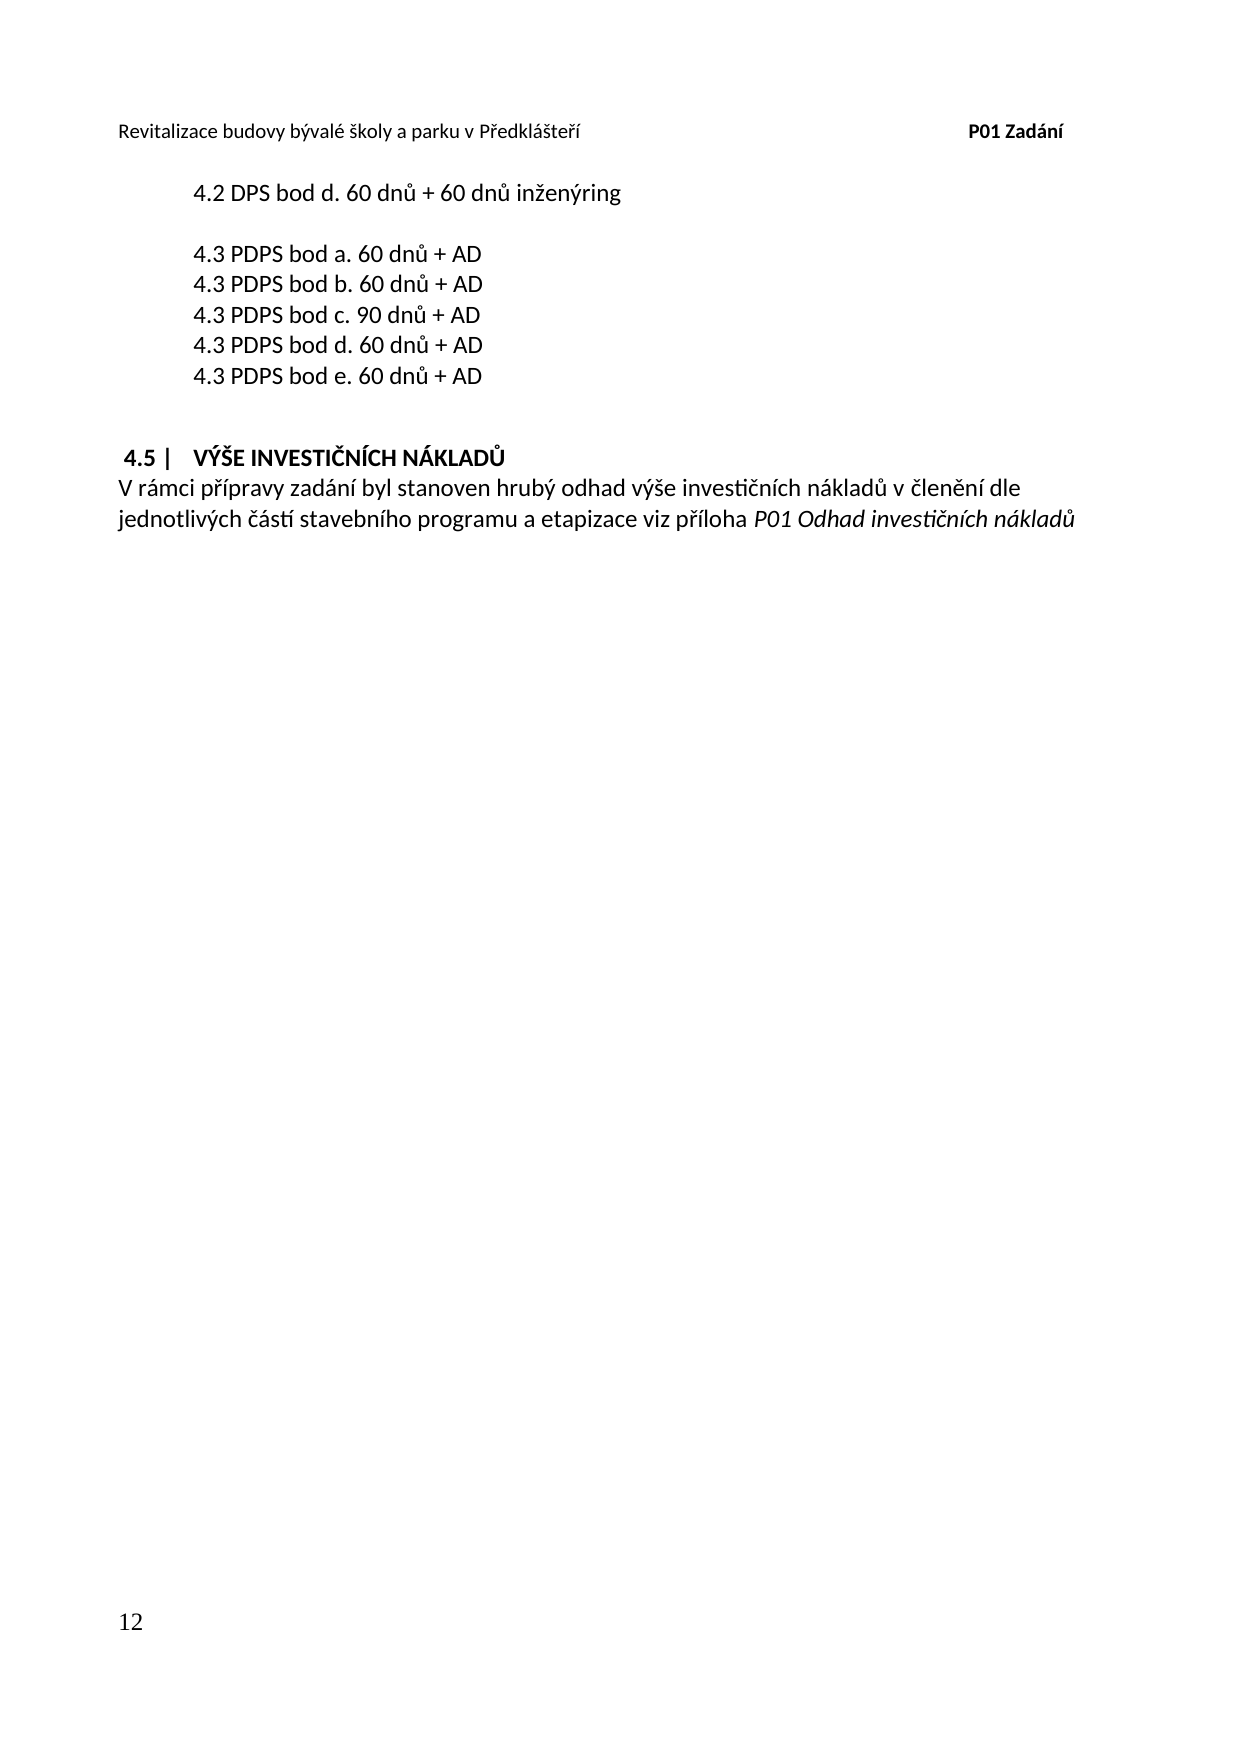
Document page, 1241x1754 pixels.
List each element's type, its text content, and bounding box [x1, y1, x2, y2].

text 4.3 PDPS bod a. 60 dnů + AD [193, 238, 1122, 269]
text 4.3 PDPS bod d. 60 dnů + AD [193, 330, 1122, 360]
subtitle Výše investičních nákladů [118, 442, 1122, 473]
text 4.3 PDPS bod c. 90 dnů + AD [193, 299, 1122, 330]
text 4.3 PDPS bod b. 60 dnů + AD [193, 269, 1122, 299]
text 4.3 PDPS bod e. 60 dnů + AD [193, 360, 1122, 391]
text V rámci přípravy zadání byl stanoven hrubý odhad výše investičních nákladů v členění dle jednotlivých částí stavebního programu a etapizace viz příloha P01 Odhad investičních nákladů [118, 473, 1122, 534]
text 4.2 DPS bod d. 60 dnů + 60 dnů inženýring [193, 177, 1122, 208]
